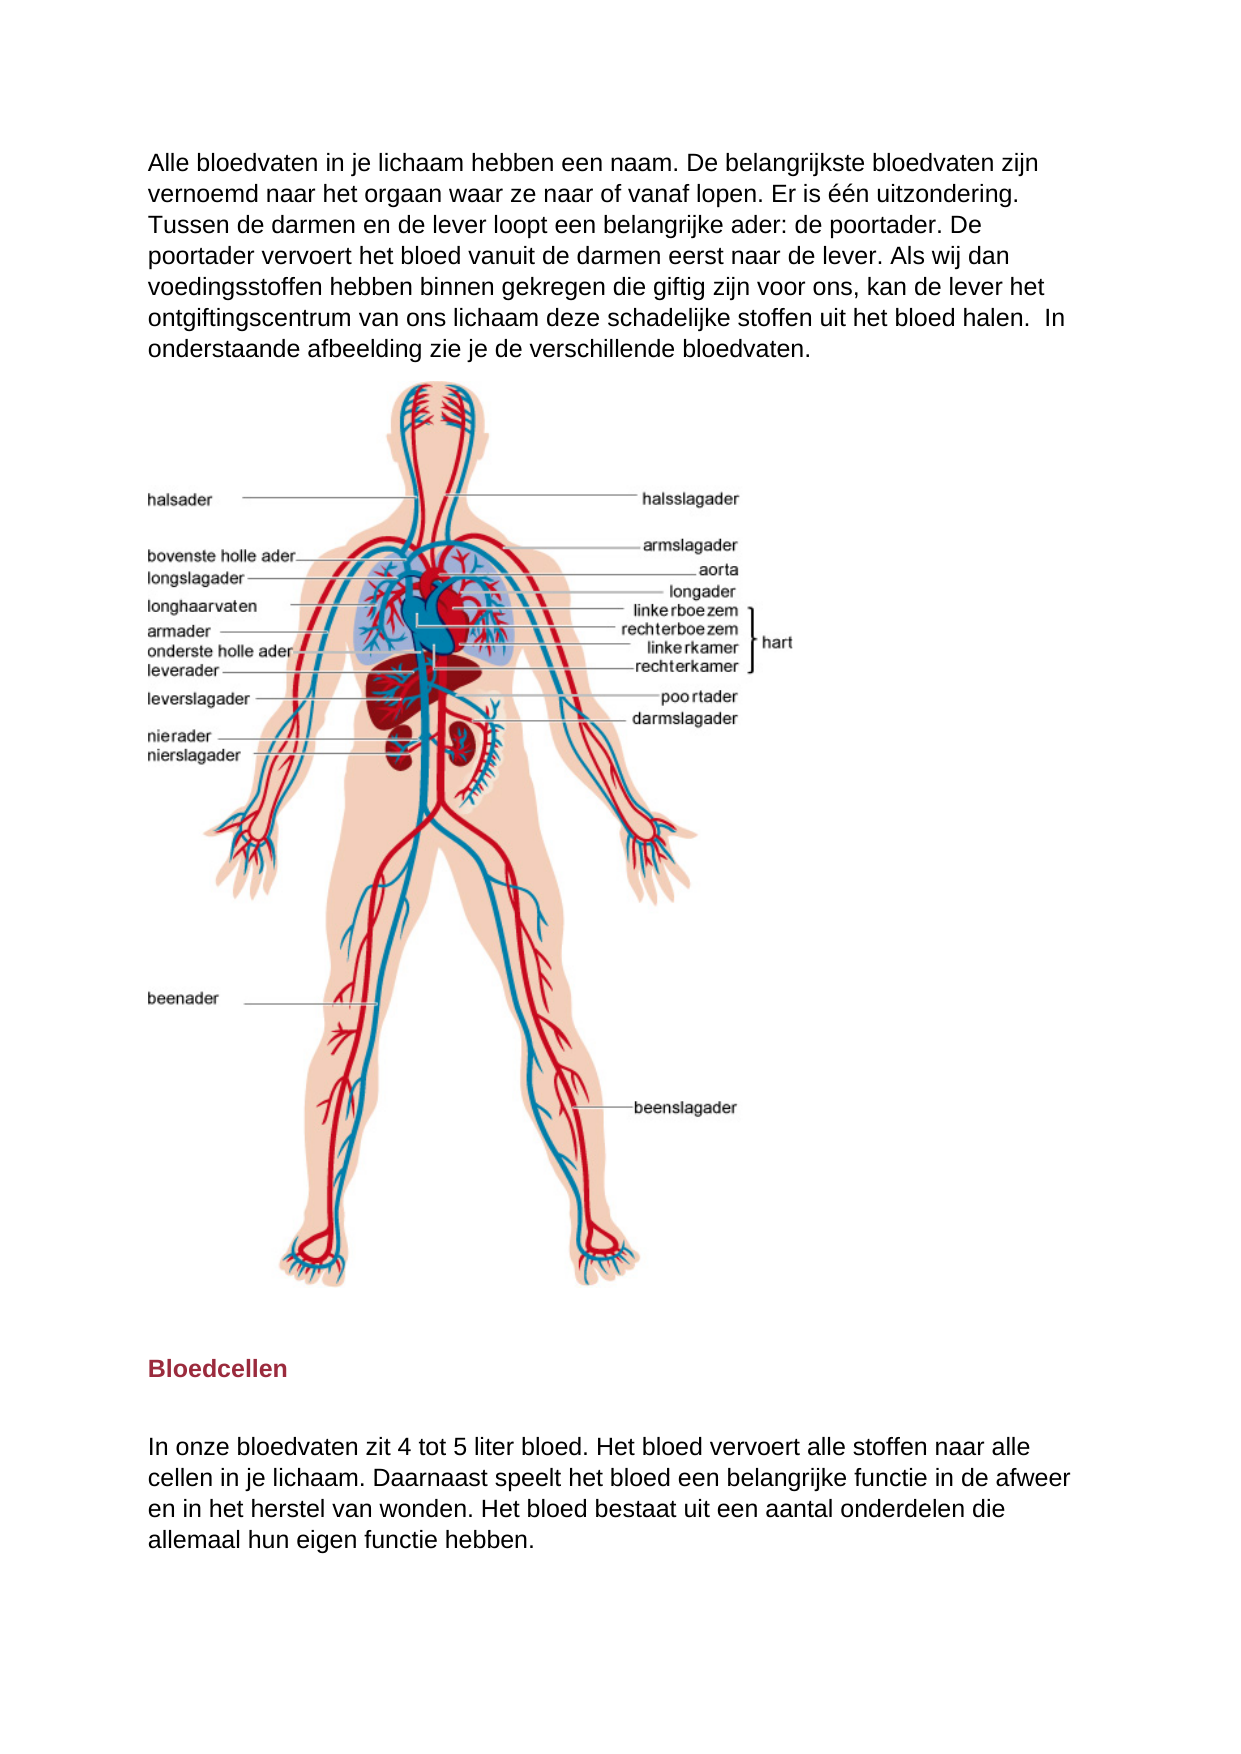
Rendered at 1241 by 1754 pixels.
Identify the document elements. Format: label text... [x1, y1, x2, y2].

subtitle Bloedcellen [148, 1354, 1093, 1383]
text Alle bloedvaten in je lichaam hebben een naam. De belangrijkste bloedvaten zijn vernoemd naar het orgaan waar ze naar of vanaf lopen. Er is één uitzondering. Tussen de darmen en de lever loopt een belangrijke ader: de poortader. De poortader vervoert het bloed vanuit de darmen eerst naar de lever. Als wij dan voedingsstoffen hebben binnen gekregen die giftig zijn voor ons, kan de lever het ontgiftingscentrum van ons lichaam deze schadelijke stoffen uit het bloed halen. In onderstaande afbeelding zie je de verschillende bloedvaten. [148, 148, 1093, 363]
text In onze bloedvaten zit 4 tot 5 liter bloed. Het bloed vervoert alle stoffen naar alle cellen in je lichaam. Daarnaast speelt het bloed een belangrijke functie in de afweer en in het herstel van wonden. Het bloed bestaat uit een aantal onderdelen die allemaal hun eigen functie hebben. [148, 1432, 1093, 1554]
picture [147, 381, 793, 1288]
